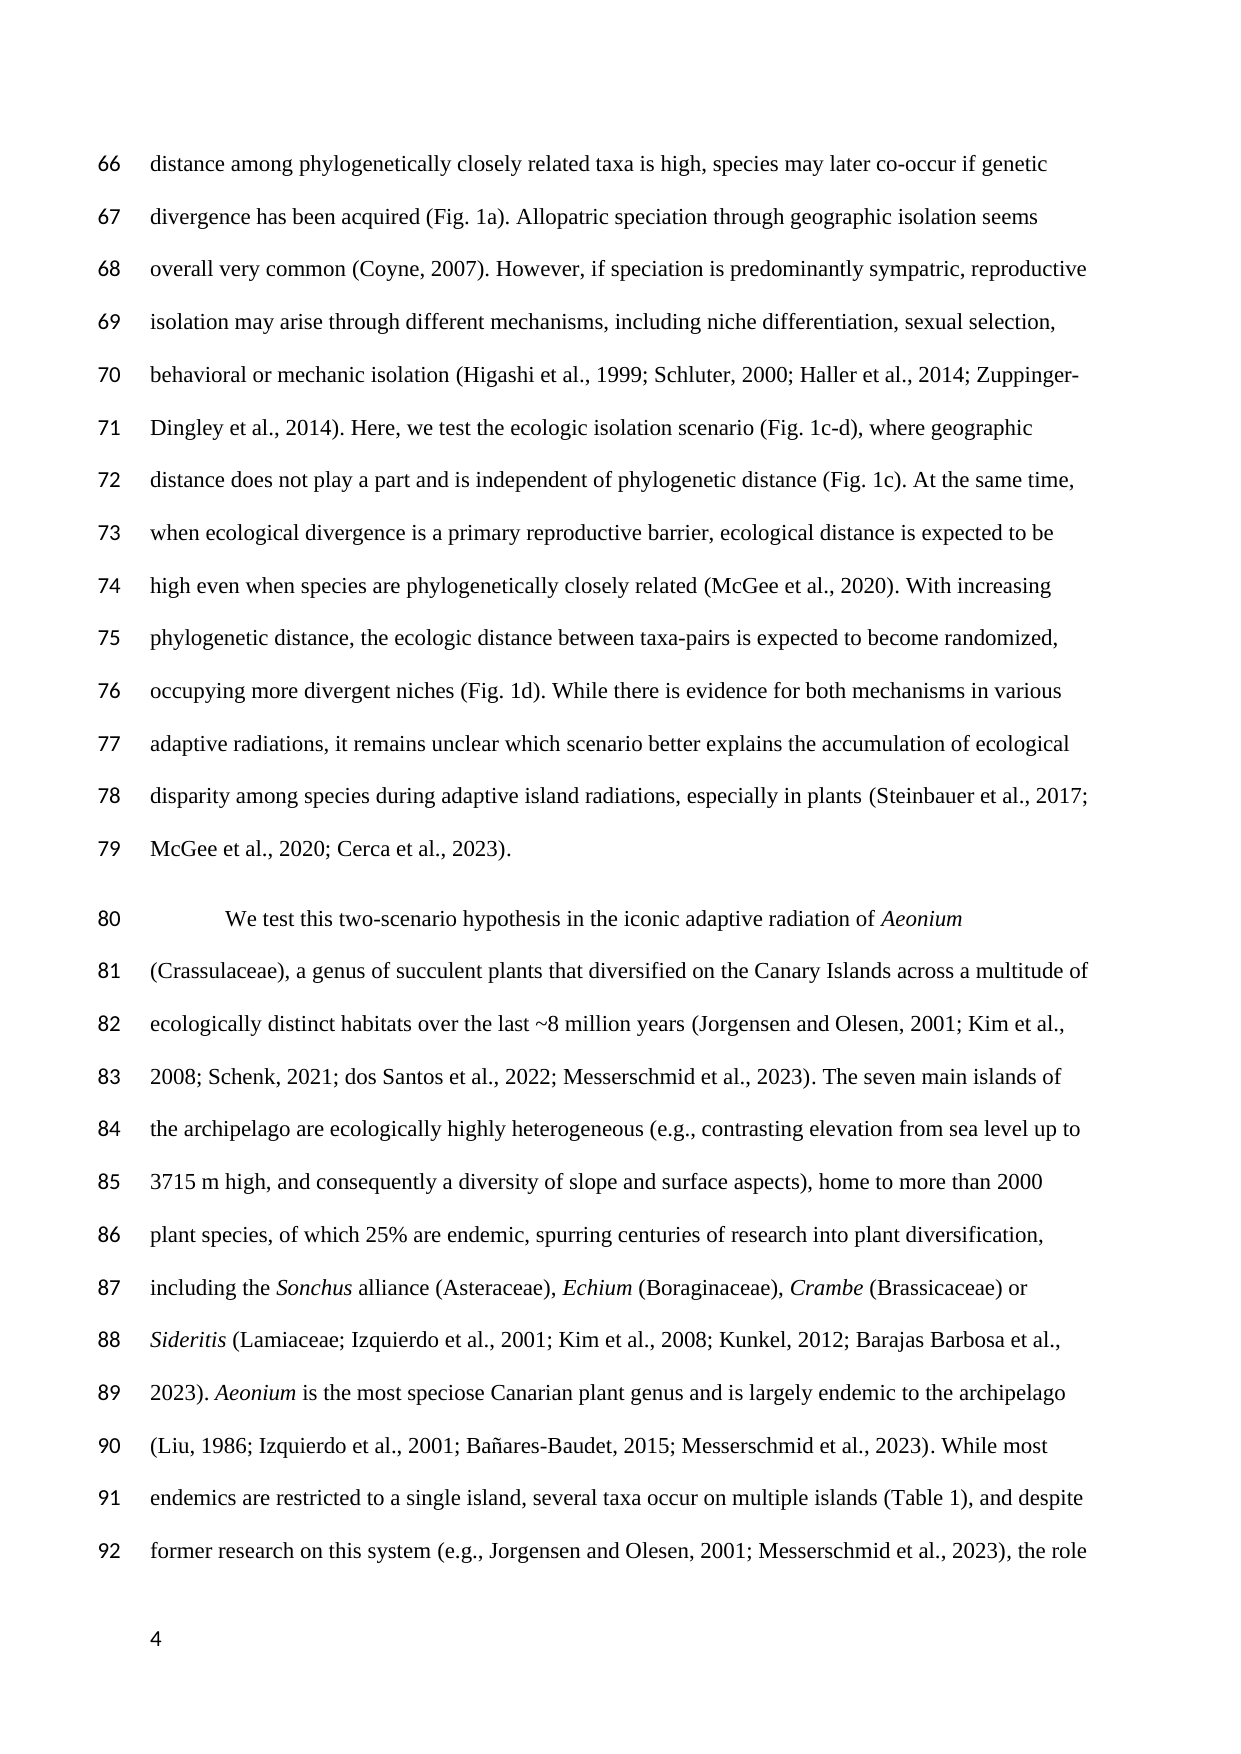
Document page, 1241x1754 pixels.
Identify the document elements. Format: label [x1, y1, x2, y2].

text [150, 904, 1090, 1563]
text [150, 150, 1090, 862]
